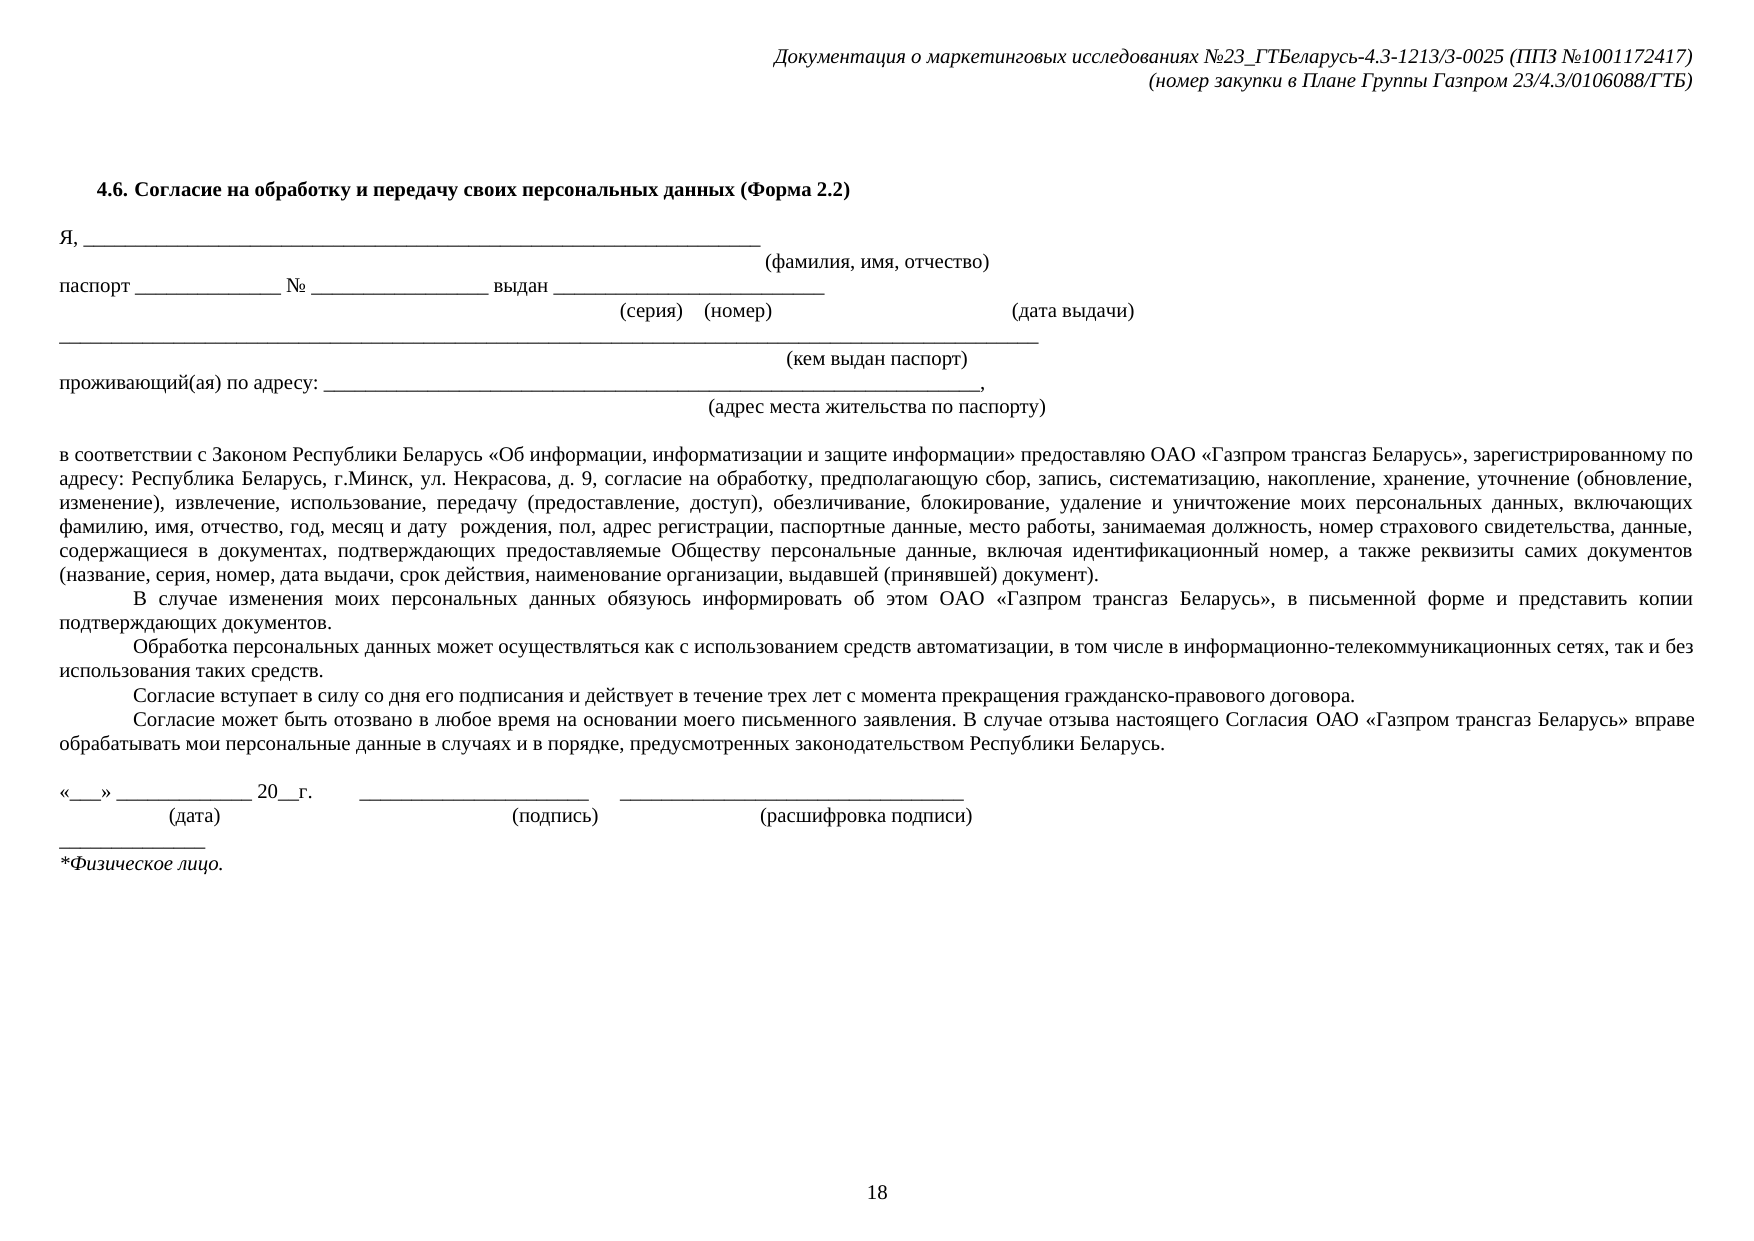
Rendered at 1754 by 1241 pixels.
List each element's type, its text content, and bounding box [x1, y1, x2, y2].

text (адрес места жительства по паспорту) [59, 394, 1695, 418]
text Я, _________________________________________________________________ [59, 225, 1695, 249]
text ______________ [59, 827, 1695, 851]
text «___» _____________ 20__г. ______________________ _________________________________ [59, 779, 1695, 803]
text (серия) (номер) (дата выдачи) [59, 297, 1695, 322]
text *Физическое лицо. [59, 851, 1695, 875]
list Согласие на обработку и передачу своих персональных данных (Форма 2.2) [97, 177, 1695, 201]
text В случае изменения моих персональных данных обязуюсь информировать об этом ОАО «Газпром трансгаз Беларусь», в письменной форме и представить копии подтверждающих документов. [59, 586, 1695, 634]
text (дата) (подпись) (расшифровка подписи) [59, 803, 1695, 827]
text в соответствии с Законом Республики Беларусь «Об информации, информатизации и защите информации» предоставляю ОАО «Газпром трансгаз Беларусь», зарегистрированному по адресу: Республика Беларусь, г.Минск, ул. Некрасова, д. 9, согласие на обработку, предполагающую сбор, запись, систематизацию, накопление, хранение, уточнение (обновление, изменение), извлечение, использование, передачу (предоставление, доступ), обезличивание, блокирование, удаление и уничтожение моих персональных данных, включающих фамилию, имя, отчество, год, месяц и дату рождения, пол, адрес регистрации, паспортные данные, место работы, занимаемая должность, номер страхового свидетельства, данные, содержащиеся в документах, подтверждающих предоставляемые Обществу персональные данные, включая идентификационный номер, а также реквизиты самих документов (название, серия, номер, дата выдачи, срок действия, наименование организации, выдавшей (принявшей) документ). [59, 442, 1695, 586]
text паспорт ______________ № _________________ выдан __________________________ [59, 273, 1695, 297]
text Согласие вступает в силу со дня его подписания и действует в течение трех лет с момента прекращения гражданско-правового договора. [59, 682, 1695, 707]
text Обработка персональных данных может осуществляться как с использованием средств автоматизации, в том числе в информационно-телекоммуникационных сетях, так и без использования таких средств. [59, 634, 1695, 682]
text (кем выдан паспорт) [59, 346, 1695, 370]
text Согласие может быть отозвано в любое время на основании моего письменного заявления. В случае отзыва настоящего Согласия ОАО «Газпром трансгаз Беларусь» вправе обрабатывать мои персональные данные в случаях и в порядке, предусмотренных законодательством Республики Беларусь. [59, 707, 1695, 755]
text (фамилия, имя, отчество) [59, 249, 1695, 273]
text проживающий(ая) по адресу: _______________________________________________________________, [59, 370, 1695, 394]
text ______________________________________________________________________________________________ [59, 322, 1695, 346]
